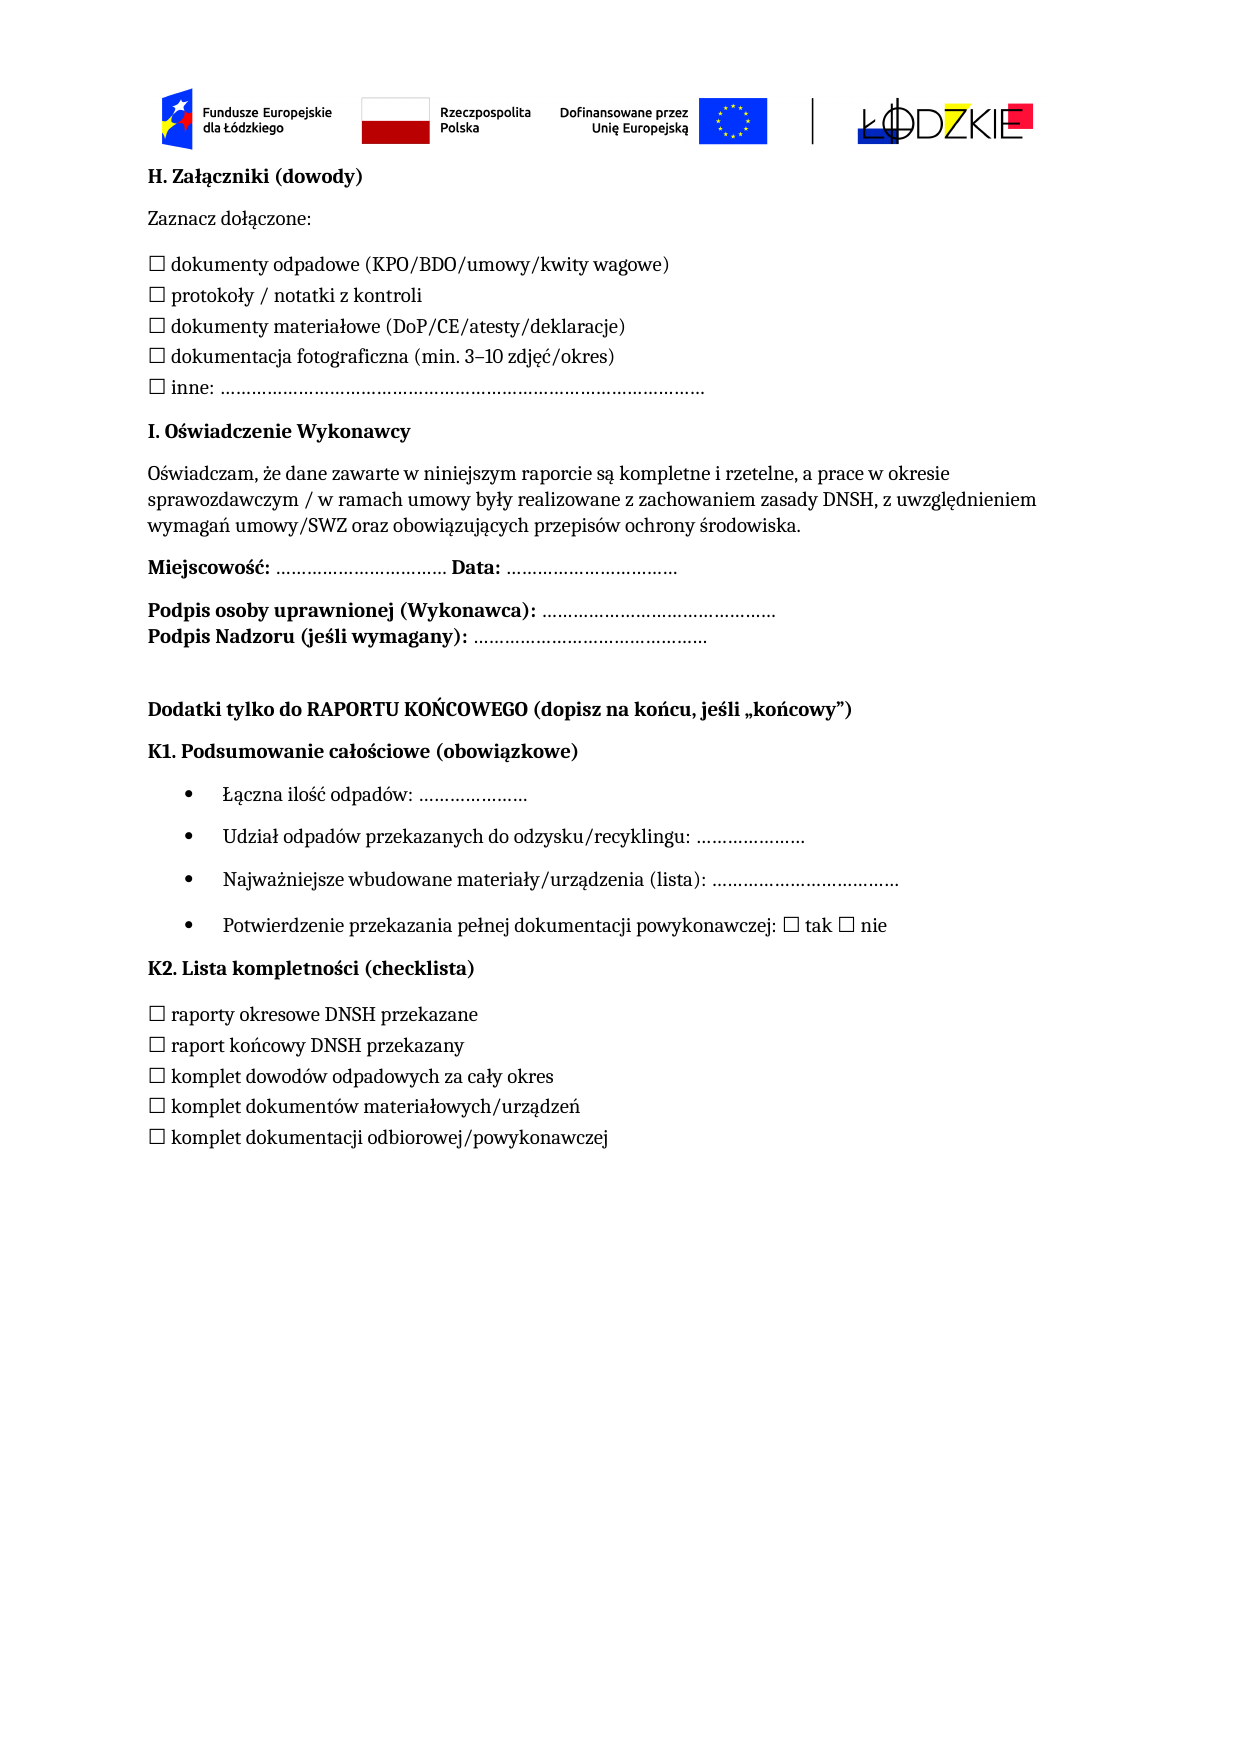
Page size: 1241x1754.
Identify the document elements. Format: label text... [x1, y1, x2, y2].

picture [147, 73, 1048, 165]
text Zaznacz dołączone: [148, 207, 1093, 231]
list Udział odpadów przekazanych do odzysku/recyklingu: ………………… [185, 825, 1093, 849]
list Potwierdzenie przekazania pełnej dokumentacji powykonawczej: ☐ tak ☐ nie [185, 910, 1093, 938]
text ☐ dokumenty odpadowe (KPO/BDO/umowy/kwity wagowe) ☐ protokoły / notatki z kontroli ☐ dokumenty materiałowe (DoP/CE/atesty/deklaracje) ☐ dokumentacja fotograficzna (min. 3–10 zdjęć/okres) ☐ inne: ………………………………………………………………………………… [148, 249, 1093, 400]
text K1. Podsumowanie całościowe (obowiązkowe) [148, 740, 1093, 764]
text ☐ raporty okresowe DNSH przekazane ☐ raport końcowy DNSH przekazany ☐ komplet dowodów odpadowych za cały okres ☐ komplet dokumentów materiałowych/urządzeń ☐ komplet dokumentacji odbiorowej/powykonawczej [148, 999, 1093, 1151]
text H. Załączniki (dowody) [148, 164, 1093, 188]
text Dodatki tylko do RAPORTU KOŃCOWEGO (dopisz na końcu, jeśli „końcowy”) [148, 697, 1093, 721]
text K2. Lista kompletności (checklista) [148, 957, 1093, 981]
text Oświadczam, że dane zawarte w niniejszym raporcie są kompletne i rzetelne, a prace w okresie sprawozdawczym / w ramach umowy były realizowane z zachowaniem zasady DNSH, z uwzględnieniem wymagań umowy/SWZ oraz obowiązujących przepisów ochrony środowiska. [148, 462, 1093, 537]
list Najważniejsze wbudowane materiały/urządzenia (lista): ……………………………… [185, 867, 1093, 891]
text Podpis osoby uprawnionej (Wykonawca): ……………………………………… Podpis Nadzoru (jeśli wymagany): ……………………………………… [148, 598, 1093, 678]
text Miejscowość: …………………………… Data: …………………………… [148, 556, 1093, 580]
list Łączna ilość odpadów: ………………… [185, 782, 1093, 806]
text I. Oświadczenie Wykonawcy [148, 419, 1093, 443]
